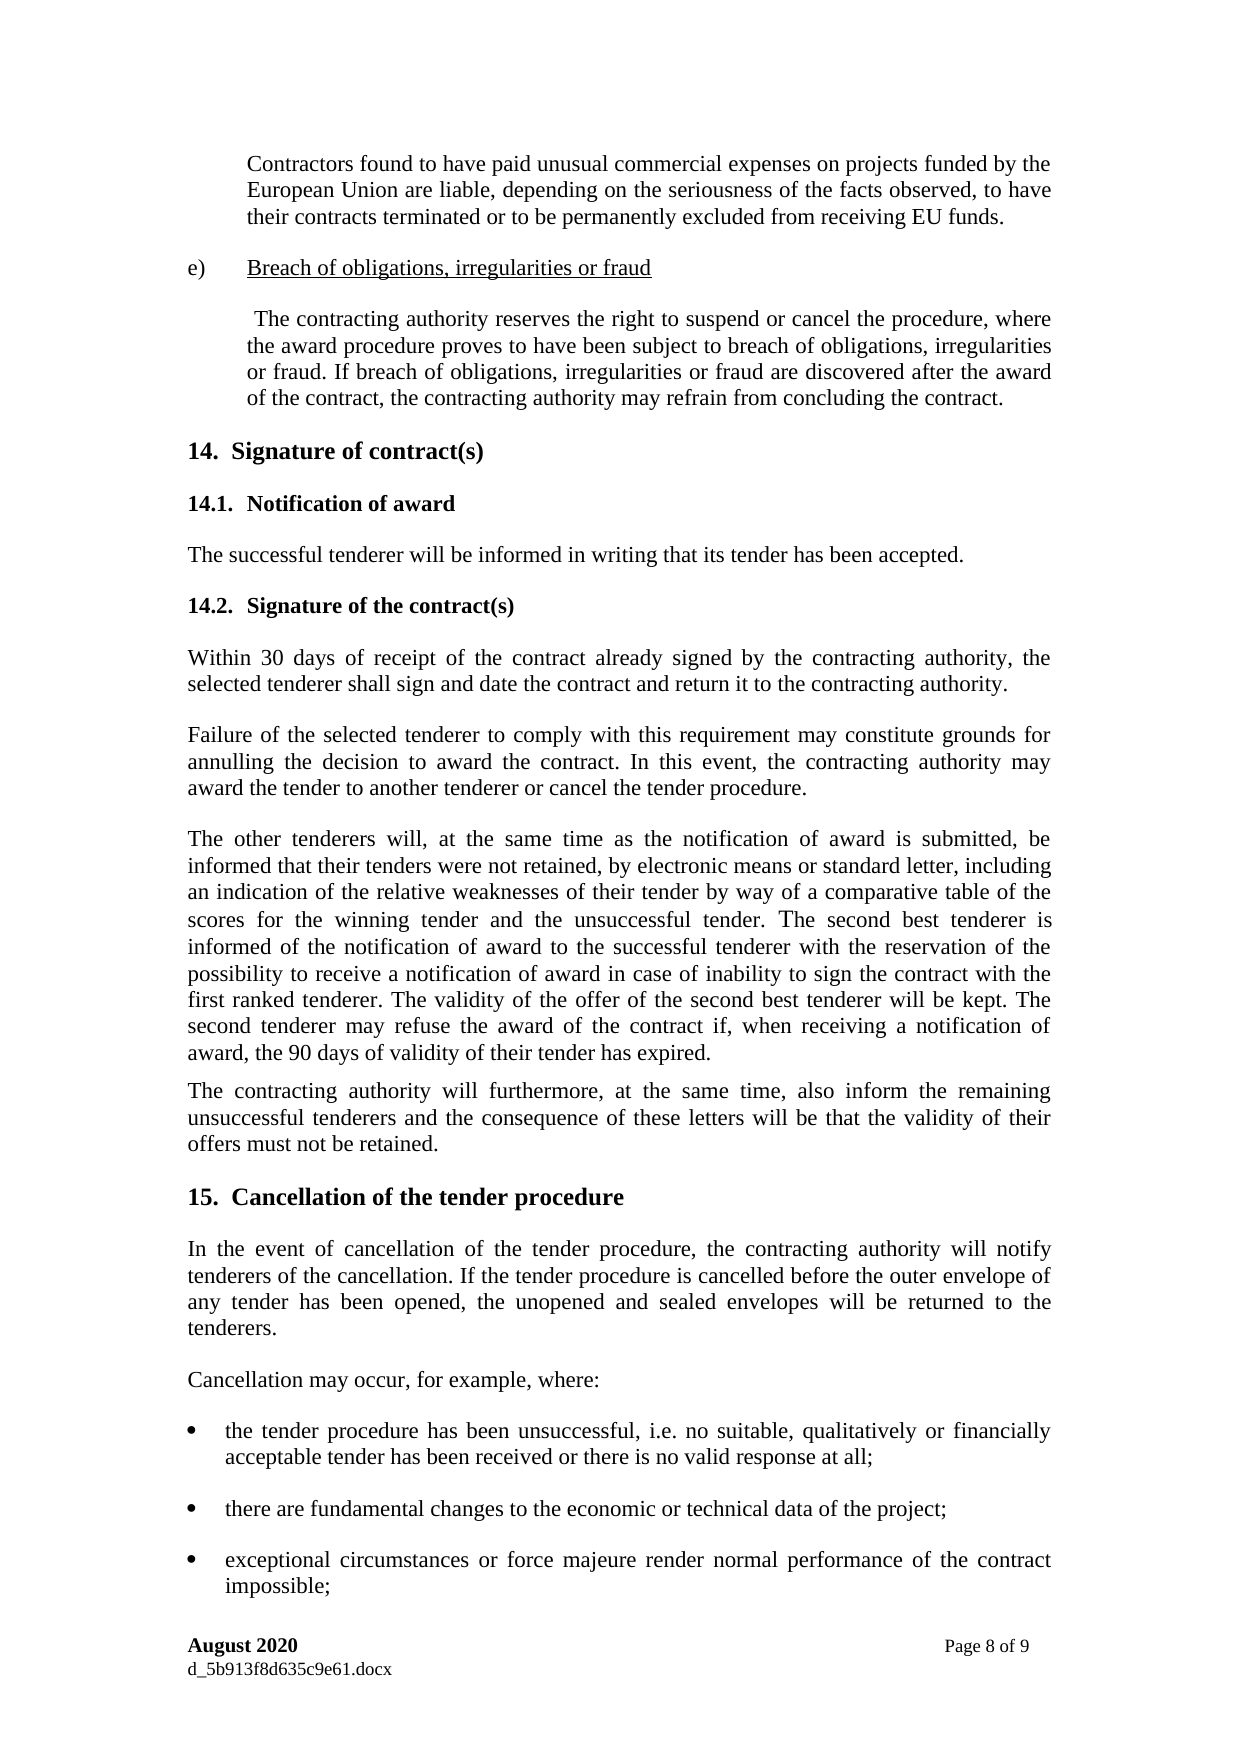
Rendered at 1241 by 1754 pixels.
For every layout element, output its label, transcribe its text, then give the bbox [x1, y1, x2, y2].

text Within 30 days of receipt of the contract already signed by the contracting authority, the selected tenderer shall sign and date the contract and return it to the contracting authority. [187, 644, 1053, 696]
list Signature of contract(s) [187, 436, 1053, 464]
list the tender procedure has been unsuccessful, i.e. no suitable, qualitatively or financially acceptable tender has been received or there is no valid response at all; [187, 1417, 1053, 1470]
text 14.2. Signature of the contract(s) [187, 592, 1053, 619]
list there are fundamental changes to the economic or technical data of the project; [187, 1495, 1053, 1521]
text Contractors found to have paid unusual commercial expenses on projects funded by the European Union are liable, depending on the seriousness of the facts observed, to have their contracts terminated or to be permanently excluded from receiving EU funds. [187, 150, 1053, 229]
list Cancellation of the tender procedure [187, 1182, 1053, 1210]
text 14.1. Notification of award [187, 489, 1053, 516]
text e) Breach of obligations, irregularities or fraud [187, 254, 1053, 280]
text Cancellation may occur, for example, where: [187, 1366, 1053, 1392]
text In the event of cancellation of the tender procedure, the contracting authority will notify tenderers of the cancellation. If the tender procedure is cancelled before the outer envelope of any tender has been opened, the unopened and sealed envelopes will be returned to the tenderers. [187, 1235, 1053, 1341]
text Failure of the selected tenderer to comply with this requirement may constitute grounds for annulling the decision to award the contract. In this event, the contracting authority may award the tender to another tenderer or cancel the tender procedure. [187, 721, 1053, 800]
text The contracting authority will furthermore, at the same time, also inform the remaining unsuccessful tenderers and the consequence of these letters will be that the validity of their offers must not be retained. [187, 1077, 1053, 1157]
text The other tenderers will, at the same time as the notification of award is submitted, be informed that their tenders were not retained, by electronic means or standard letter, including an indication of the relative weaknesses of their tender by way of a comparative table of the scores for the winning tender and the unsuccessful tender. The second best tenderer is informed of the notification of award to the successful tenderer with the reservation of the possibility to receive a notification of award in case of inability to sign the contract with the first ranked tenderer. The validity of the offer of the second best tenderer will be kept. The second tenderer may refuse the award of the contract if, when receiving a notification of award, the 90 days of validity of their tender has expired. [187, 825, 1053, 1065]
text The contracting authority reserves the right to suspend or cancel the procedure, where the award procedure proves to have been subject to breach of obligations, irregularities or fraud. If breach of obligations, irregularities or fraud are discovered after the award of the contract, the contracting authority may refrain from concluding the contract. [187, 305, 1053, 411]
text The successful tenderer will be informed in writing that its tender has been accepted. [187, 541, 1053, 567]
list exceptional circumstances or force majeure render normal performance of the contract impossible; [187, 1546, 1053, 1599]
